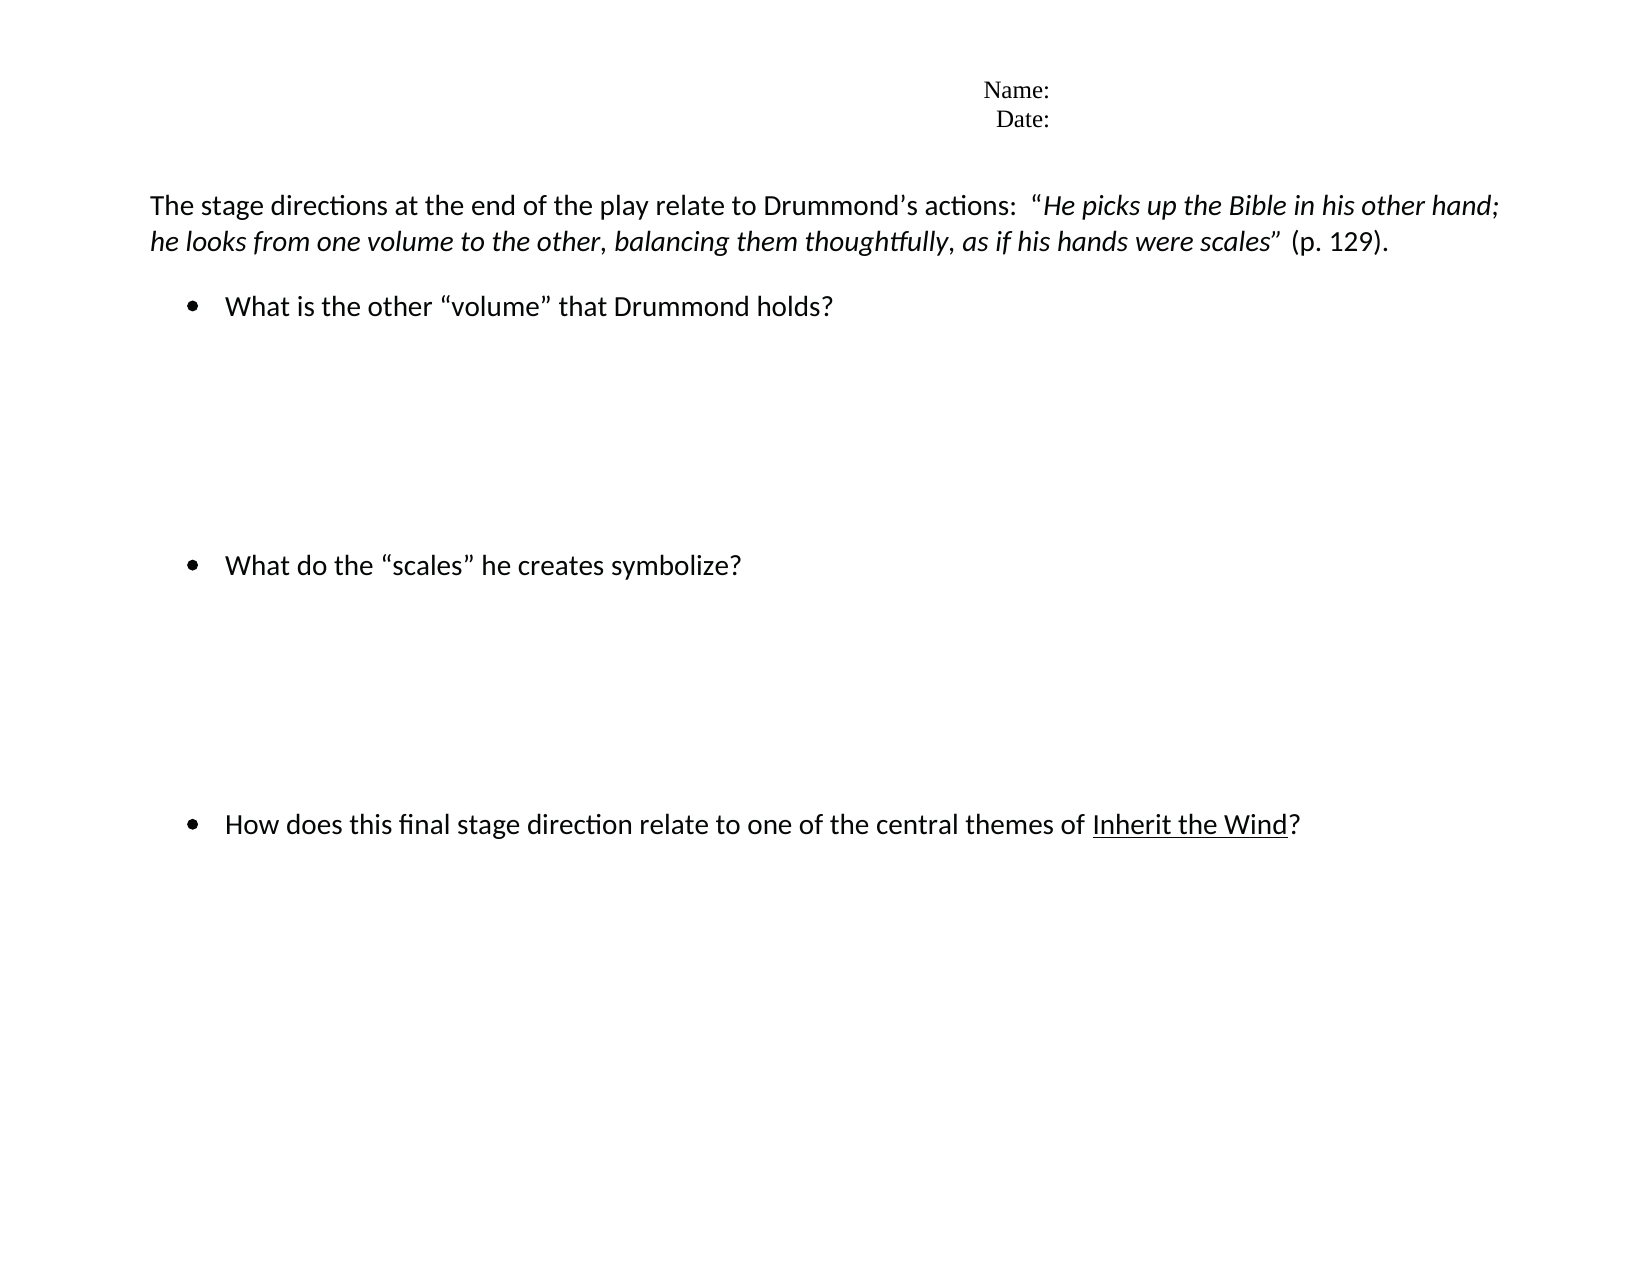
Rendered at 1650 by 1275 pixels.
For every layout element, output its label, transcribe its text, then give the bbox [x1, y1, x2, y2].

list What is the other “volume” that Drummond holds? [187, 288, 1500, 323]
list How does this final stage direction relate to one of the central themes of Inherit the Wind? [187, 806, 1500, 842]
list What do the “scales” he creates symbolize? [187, 547, 1500, 583]
text The stage directions at the end of the play relate to Drummond’s actions: “He picks up the Bible in his other hand; he looks from one volume to the other, balancing them thoughtfully, as if his hands were scales” (p. 129). [150, 187, 1500, 259]
